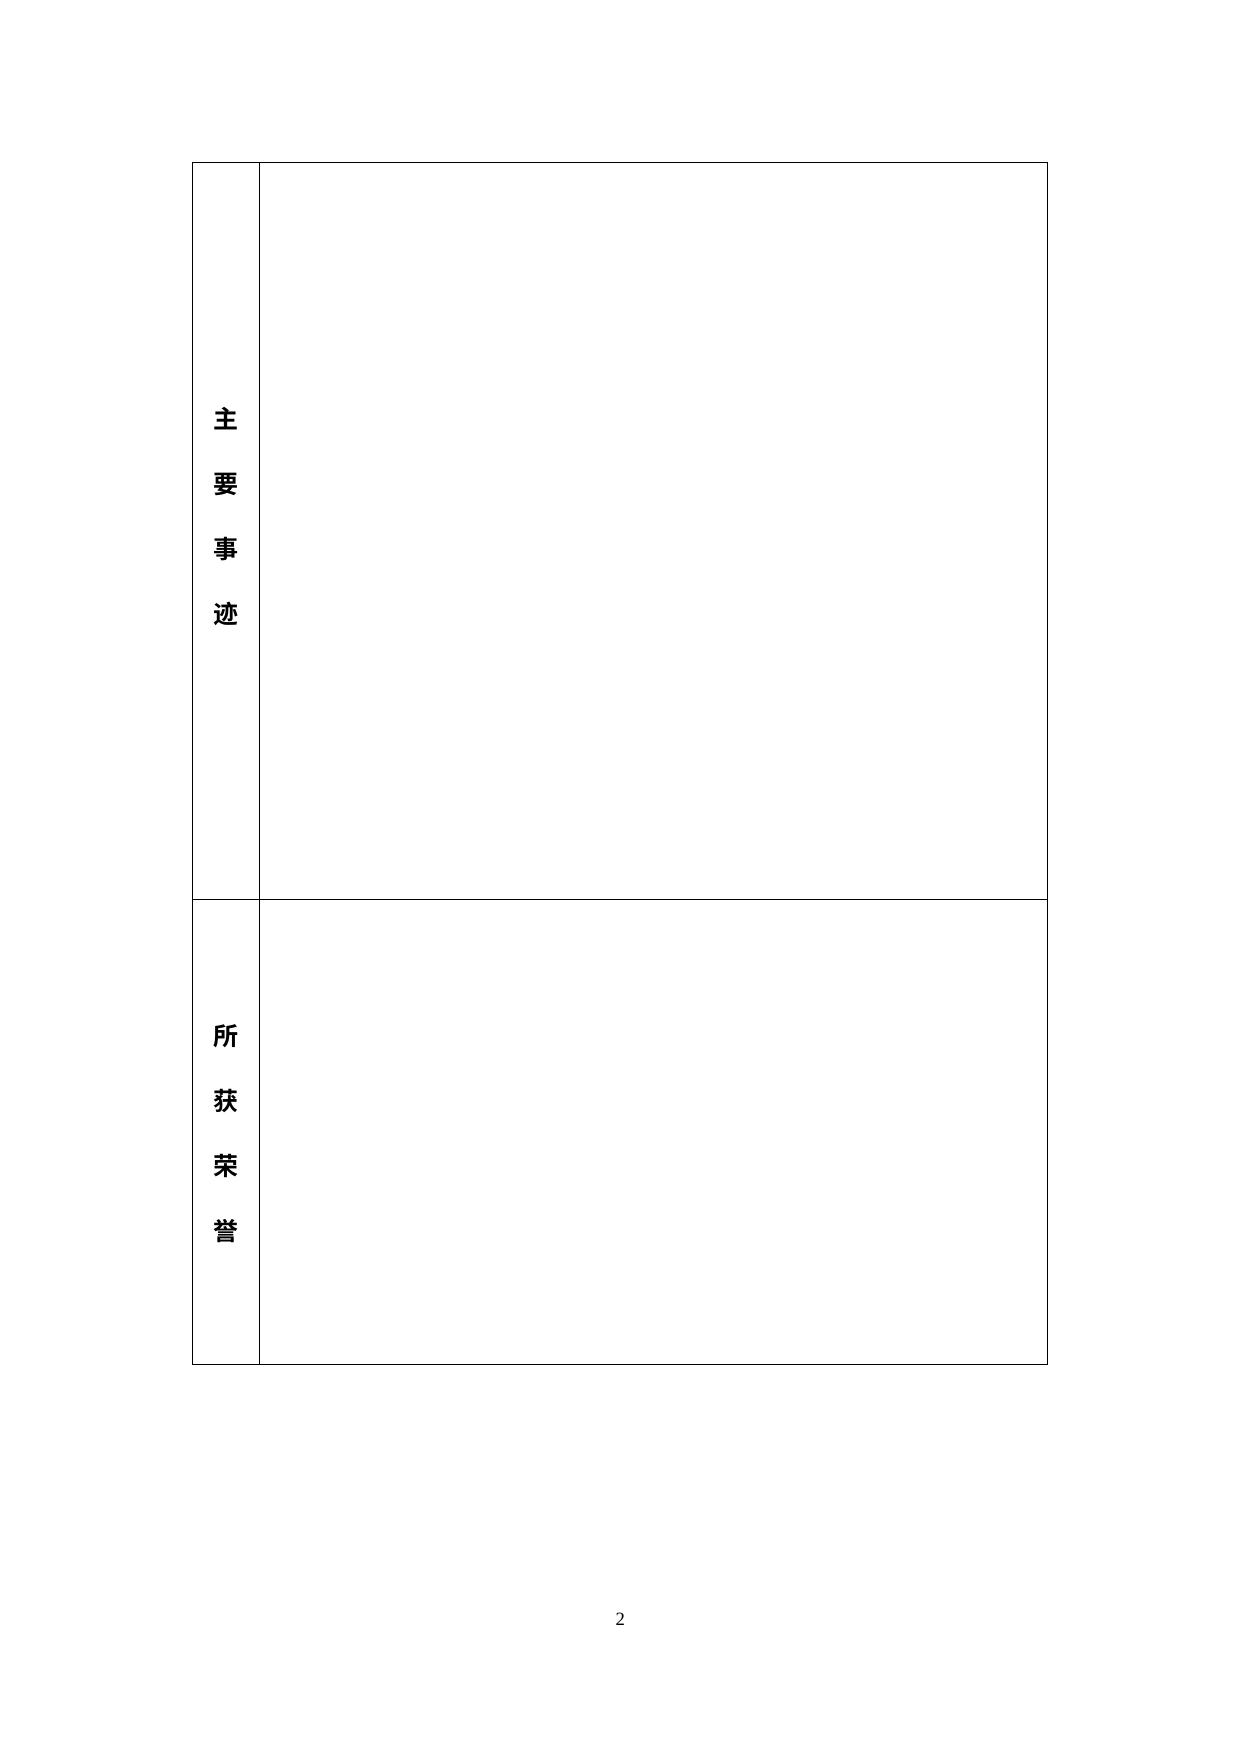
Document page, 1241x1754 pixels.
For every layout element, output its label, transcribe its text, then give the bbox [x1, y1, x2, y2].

table_cell 主 要 事 迹 [193, 163, 259, 899]
table_cell [260, 900, 1047, 1364]
table_cell 所获荣誉 [193, 900, 259, 1364]
table_cell [260, 163, 1047, 899]
